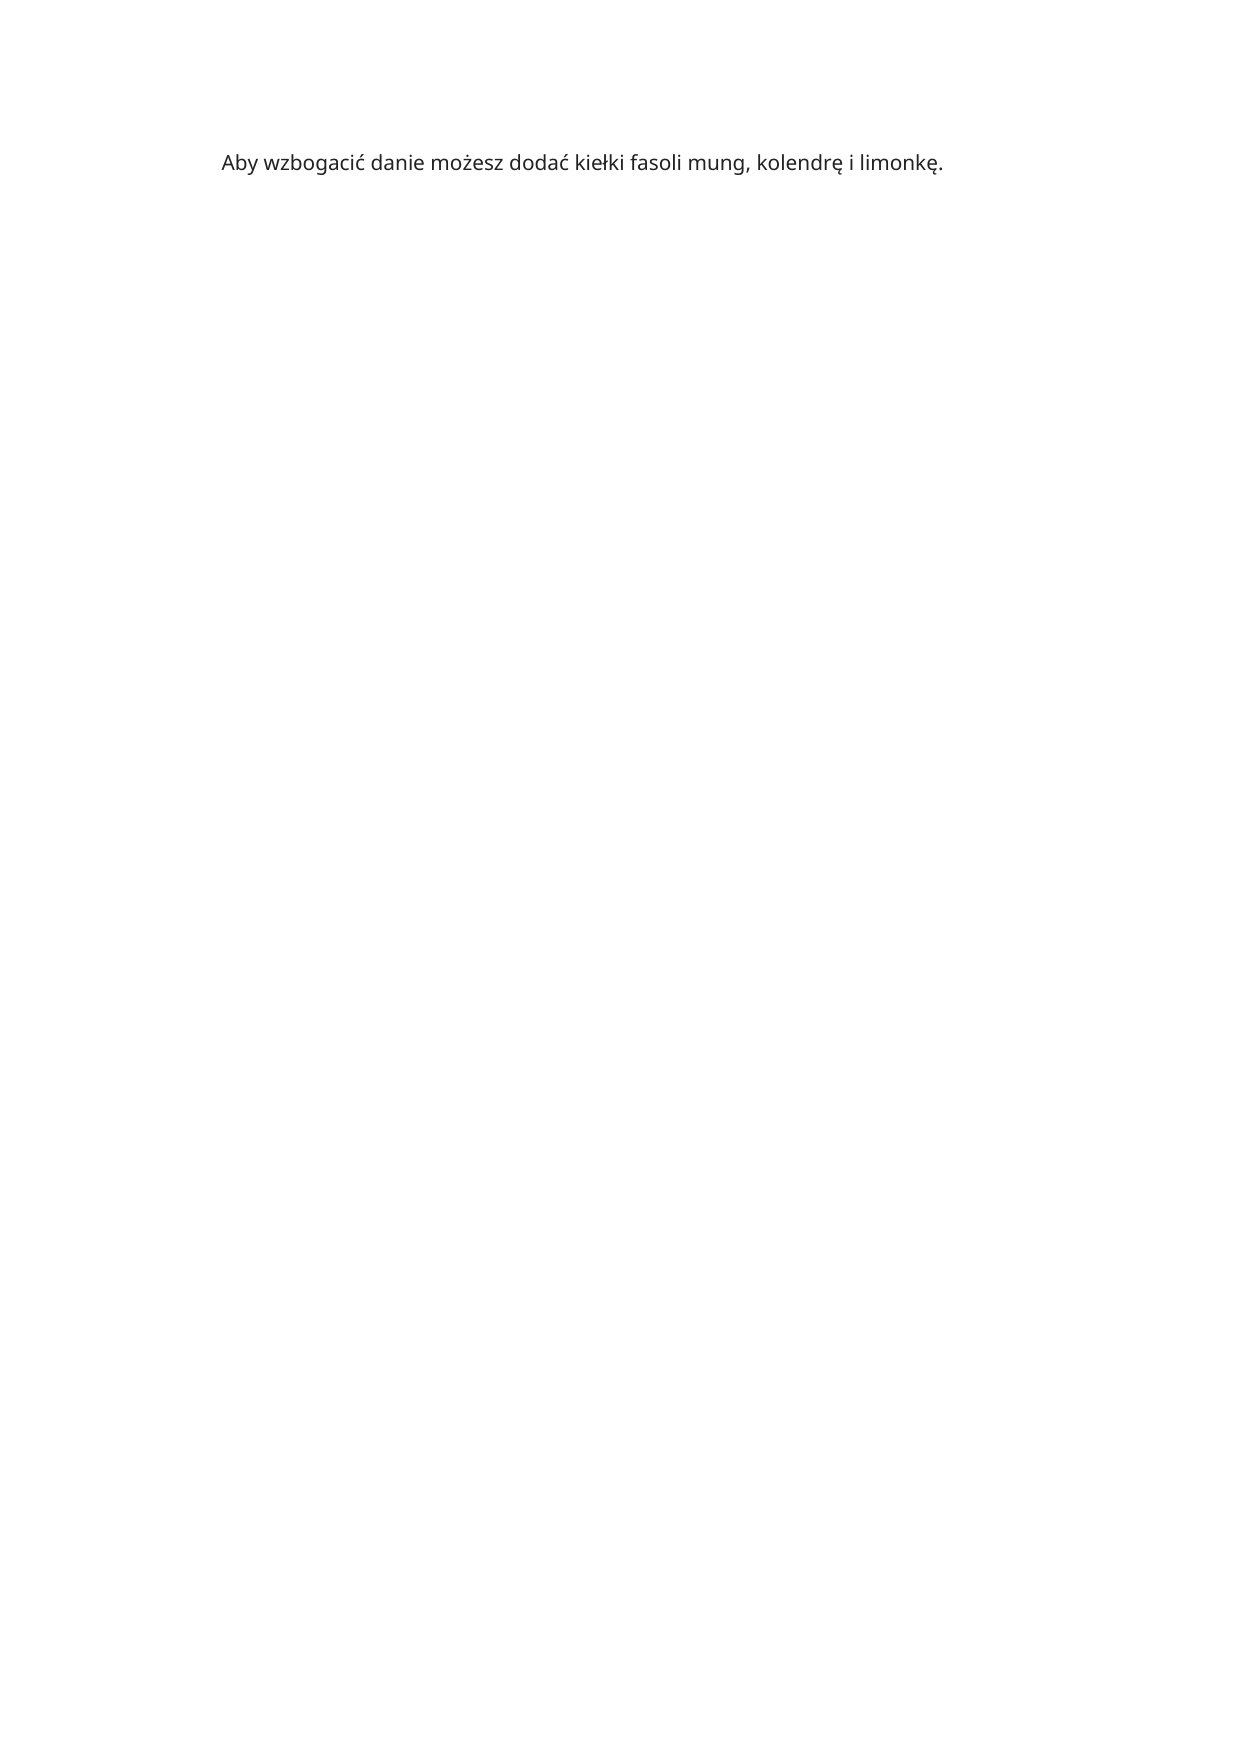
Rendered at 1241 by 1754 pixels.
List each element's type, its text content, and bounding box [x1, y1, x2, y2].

text Aby wzbogacić danie możesz dodać kiełki fasoli mung, kolendrę i limonkę. [148, 148, 1093, 176]
